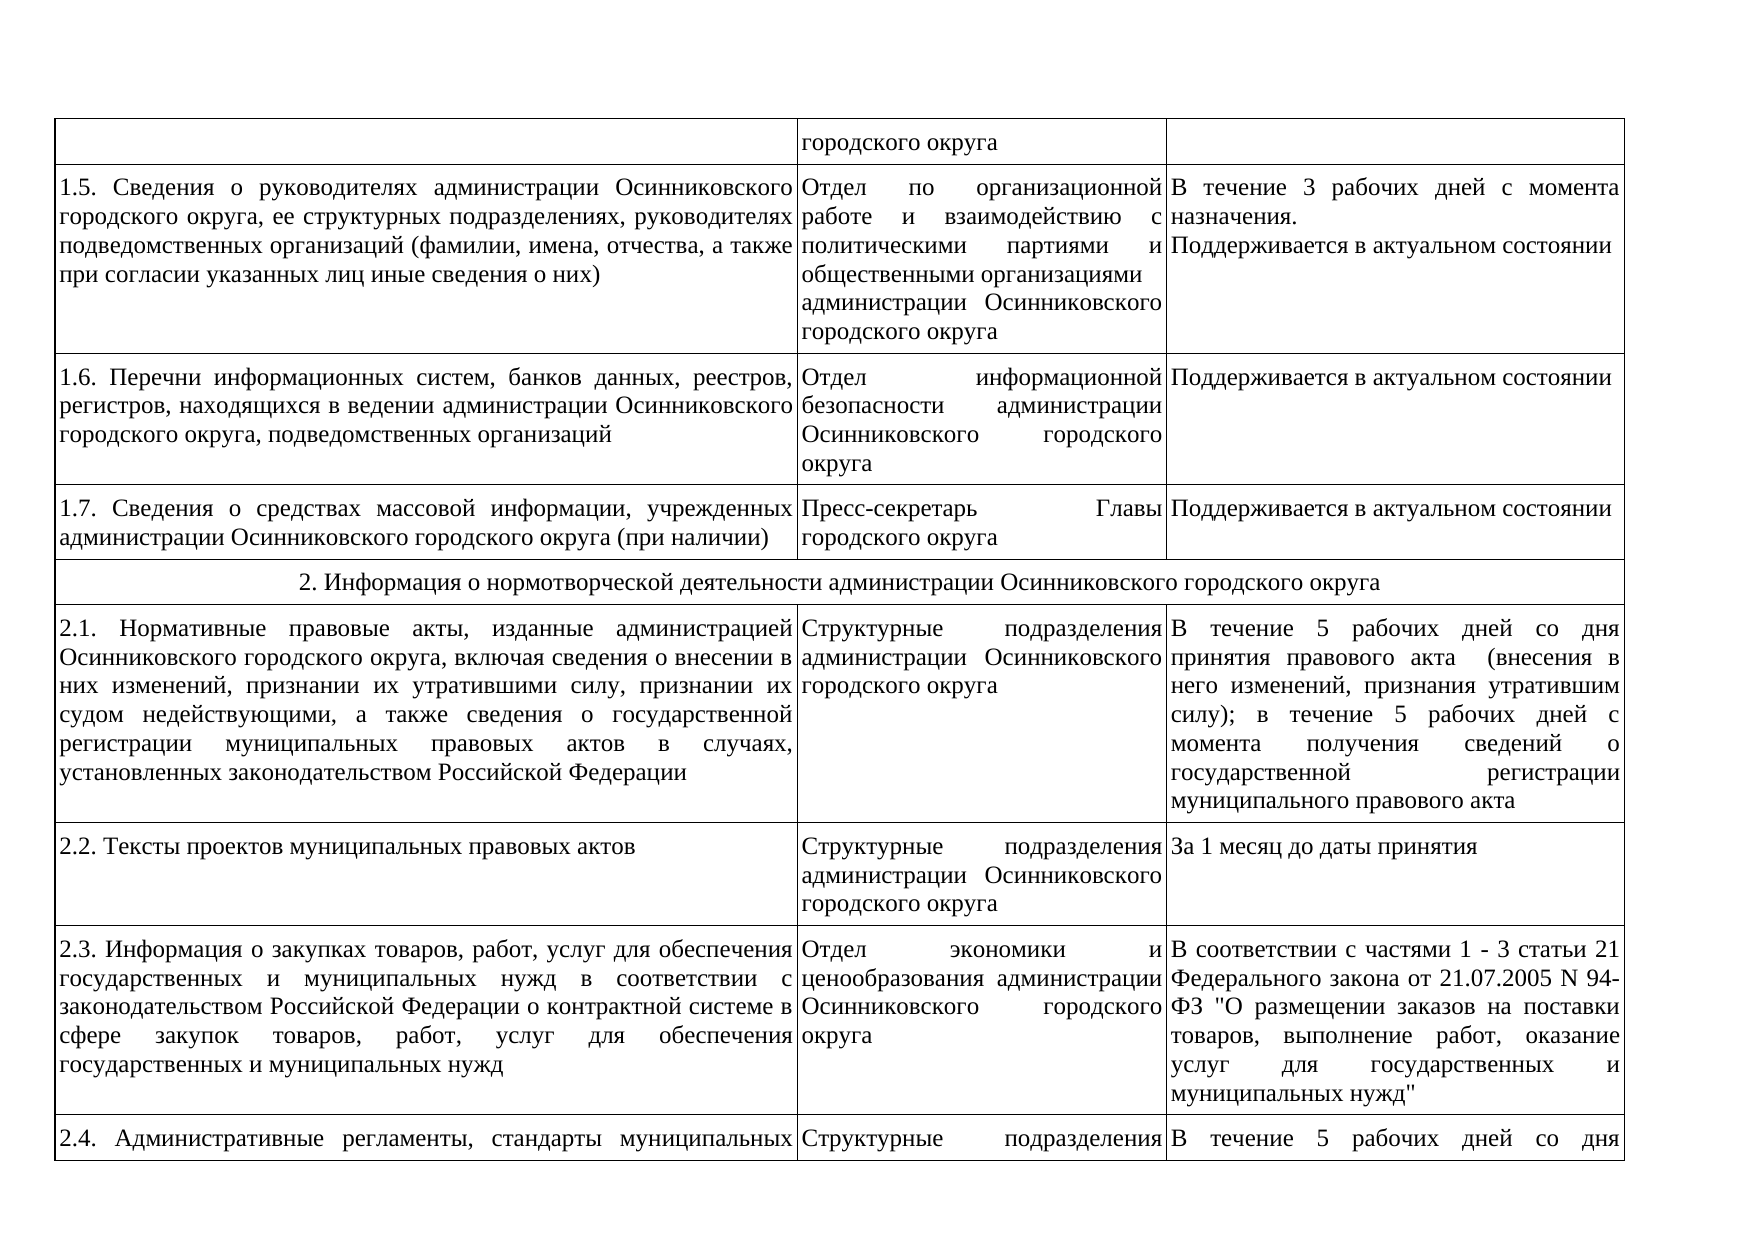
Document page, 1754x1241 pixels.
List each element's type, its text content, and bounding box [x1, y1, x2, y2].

table_cell 2. Информация о нормотворческой деятельности администрации Осинниковского городского округа [56, 560, 1624, 604]
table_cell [798, 1115, 1166, 1159]
table_cell Структурные подразделения администрации Осинниковского городского округа [798, 823, 1166, 925]
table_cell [56, 1115, 797, 1159]
table_cell В течение 3 рабочих дней с момента назначения. Поддерживается в актуальном состоянии [1167, 165, 1624, 353]
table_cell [56, 119, 797, 163]
table_cell За 1 месяц до даты принятия [1167, 823, 1624, 925]
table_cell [798, 119, 1166, 163]
table_cell В соответствии с частями 1 - 3 статьи 21 Федерального закона от 21.07.2005 N 94-ФЗ "О размещении заказов на поставки товаров, выполнение работ, оказание услуг для государственных и муниципальных нужд" [1167, 926, 1624, 1114]
table_cell Отдел информационной безопасности администрации Осинниковского городского округа [798, 354, 1166, 484]
table_cell 2.2. Тексты проектов муниципальных правовых актов [56, 823, 797, 925]
table_cell 2.1. Нормативные правовые акты, изданные администрацией Осинниковского городского округа, включая сведения о внесении в них изменений, признании их утратившими силу, признании их судом недействующими, а также сведения о государственной регистрации муниципальных правовых актов в случаях, установленных законодательством Российской Федерации [56, 605, 797, 822]
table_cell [1167, 119, 1624, 163]
table_cell Пресс-секретарь Главы городского округа [798, 485, 1166, 558]
table_cell 2.3. Информация о закупках товаров, работ, услуг для обеспечения государственных и муниципальных нужд в соответствии с законодательством Российской Федерации о контрактной системе в сфере закупок товаров, работ, услуг для обеспечения государственных и муниципальных нужд [56, 926, 797, 1114]
table_cell Отдел экономики и ценообразования администрации Осинниковского городского округа [798, 926, 1166, 1114]
table_cell Структурные подразделения администрации Осинниковского городского округа [798, 605, 1166, 822]
table_cell 1.7. Сведения о средствах массовой информации, учрежденных администрации Осинниковского городского округа (при наличии) [56, 485, 797, 558]
table_cell 1.5. Сведения о руководителях администрации Осинниковского городского округа, ее структурных подразделениях, руководителях подведомственных организаций (фамилии, имена, отчества, а также при согласии указанных лиц иные сведения о них) [56, 165, 797, 353]
table_cell Поддерживается в актуальном состоянии [1167, 354, 1624, 484]
table_cell Поддерживается в актуальном состоянии [1167, 485, 1624, 558]
table_cell 1.6. Перечни информационных систем, банков данных, реестров, регистров, находящихся в ведении администрации Осинниковского городского округа, подведомственных организаций [56, 354, 797, 484]
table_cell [1167, 1115, 1624, 1159]
table_cell В течение 5 рабочих дней со дня принятия правового акта (внесения в него изменений, признания утратившим силу); в течение 5 рабочих дней с момента получения сведений о государственной регистрации муниципального правового акта [1167, 605, 1624, 822]
